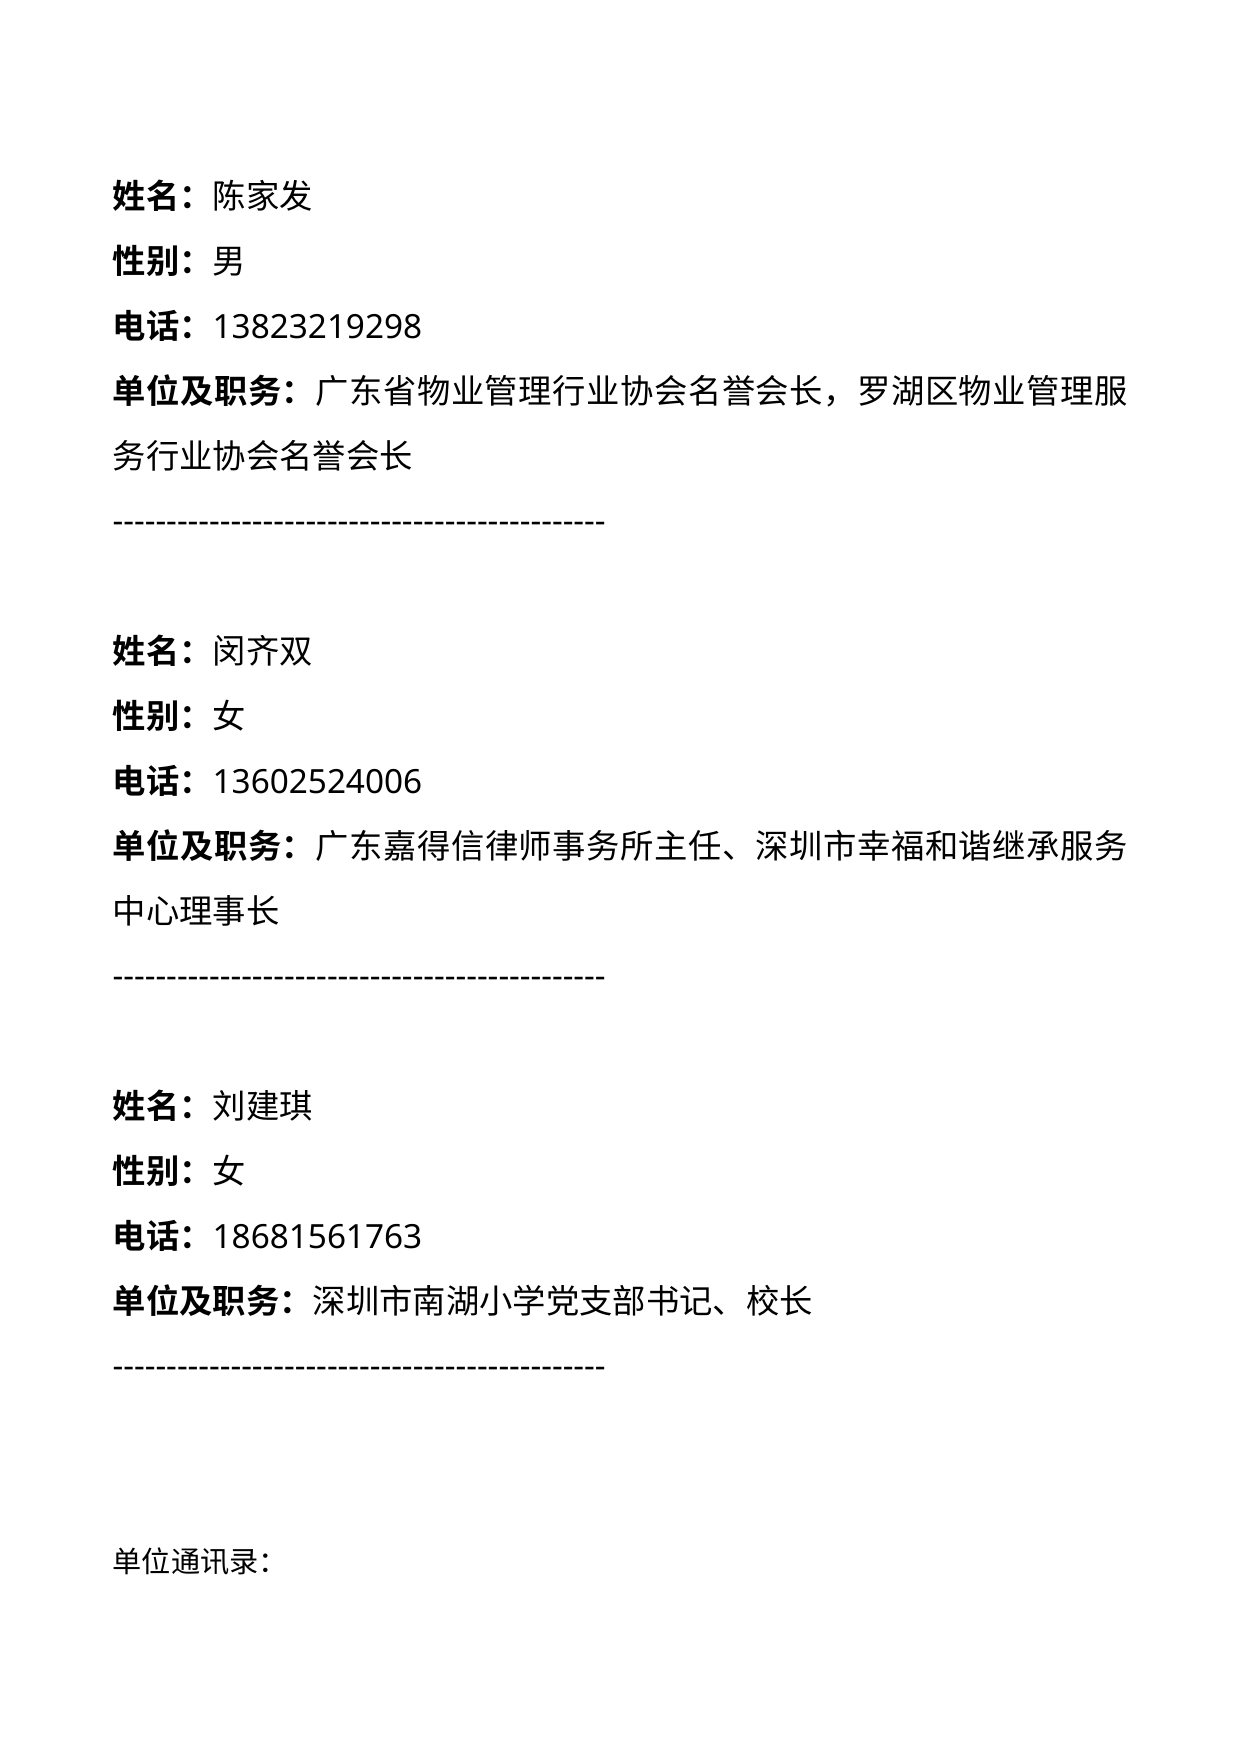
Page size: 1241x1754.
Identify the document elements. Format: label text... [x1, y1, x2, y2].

text 性别：女 [112, 682, 1128, 747]
text 姓名：闵齐双 [112, 617, 1128, 682]
text 姓名：刘建琪 [112, 1072, 1128, 1137]
text 单位及职务：广东嘉得信律师事务所主任、深圳市幸福和谐继承服务中心理事长 [112, 812, 1128, 942]
text ---------------------------------------------- [112, 942, 1128, 1007]
text 电话：18681561763 [112, 1202, 1128, 1267]
text 电话：13823219298 [112, 292, 1128, 357]
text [112, 1332, 1128, 1397]
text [112, 487, 1128, 552]
text 电话：13602524006 [112, 747, 1128, 812]
text 单位及职务：广东省物业管理行业协会名誉会长，罗湖区物业管理服务行业协会名誉会长 [112, 357, 1128, 487]
text 单位通讯录： [112, 1527, 1128, 1592]
text 单位及职务：深圳市南湖小学党支部书记、校长 [112, 1267, 1128, 1332]
text 性别：男 [112, 227, 1128, 292]
text 姓名：陈家发 [112, 162, 1128, 227]
text 性别：女 [112, 1137, 1128, 1202]
